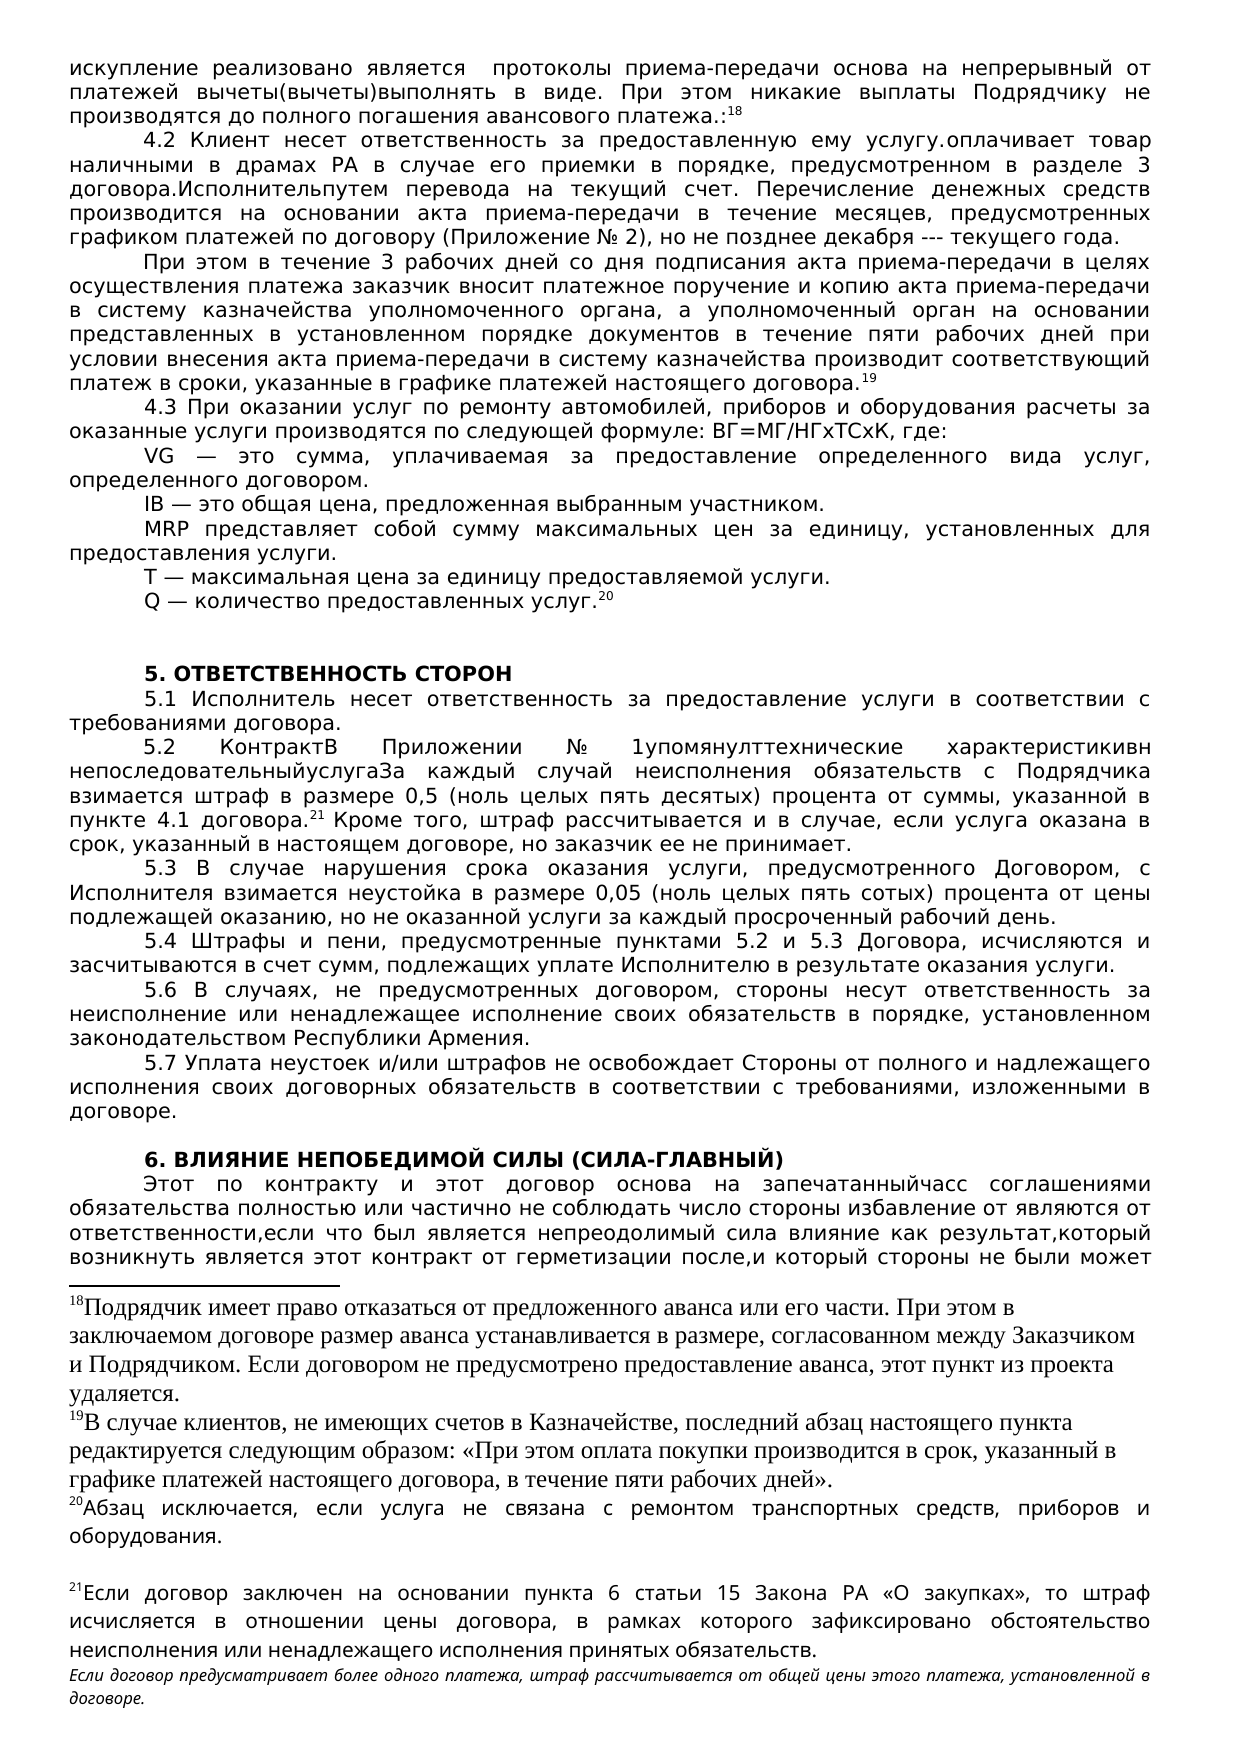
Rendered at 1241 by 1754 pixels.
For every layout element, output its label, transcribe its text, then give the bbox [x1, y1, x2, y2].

text Q — количество предоставленных услуг. [69, 589, 1152, 614]
text 4.2 Клиент несет ответственность за предоставленную ему услугу.оплачивает товар наличными в драмах РА в случае его приемки в порядке, предусмотренном в разделе 3 договора.Исполнительпутем перевода на текущий счет. Перечисление денежных средств производится на основании акта приема-передачи в течение месяцев, предусмотренных графиком платежей по договору (Приложение № 2), но не позднее декабря --- текущего года. [69, 128, 1152, 250]
text 5.6 В случаях, не предусмотренных договором, стороны несут ответственность за неисполнение или ненадлежащее исполнение своих обязательств в порядке, установленном законодательством Республики Армения. [69, 978, 1152, 1051]
text 4.1.1 Условиясрекасот:до---------------- (--------------------------)Армения деньги,Клиент передача является Исполнитель банковское дело на счету`как авансовый платеж. Предоплачено искупление реализовано является протоколы приема-передачи основа на непрерывный от платежей вычеты(вычеты)выполнять в виде. При этом никакие выплаты Подрядчику не производятся до полного погашения авансового платежа.: [69, 56, 1152, 128]
text 5.4 Штрафы и пени, предусмотренные пунктами 5.2 и 5.3 Договора, исчисляются и засчитываются в счет сумм, подлежащих уплате Исполнителю в результате оказания услуги. [69, 929, 1152, 978]
text VG — это сумма, уплачиваемая за предоставление определенного вида услуг, определенного договором. [69, 444, 1152, 492]
text При этом в течение 3 рабочих дней со дня подписания акта приема-передачи в целях осуществления платежа заказчик вносит платежное поручение и копию акта приема-передачи в систему казначейства уполномоченного органа, а уполномоченный орган на основании представленных в установленном порядке документов в течение пяти рабочих дней при условии внесения акта приема-передачи в систему казначейства производит соответствующий платеж в сроки, указанные в графике платежей настоящего договора. [69, 250, 1152, 395]
text IB — это общая цена, предложенная выбранным участником. [69, 492, 1152, 517]
text 5.3 В случае нарушения срока оказания услуги, предусмотренного Договором, с Исполнителя взимается неустойка в размере 0,05 (ноль целых пять сотых) процента от цены подлежащей оказанию, но не оказанной услуги за каждый просроченный рабочий день. [69, 856, 1152, 929]
text 6. ВЛИЯНИЕ НЕПОБЕДИМОЙ СИЛЫ (СИЛА-ГЛАВНЫЙ) [69, 1148, 1152, 1172]
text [69, 1172, 1152, 1269]
text 4.3 При оказании услуг по ремонту автомобилей, приборов и оборудования расчеты за оказанные услуги производятся по следующей формуле: ВГ=МГ/НГxТСxК, где: [69, 395, 1152, 444]
text MRP представляет собой сумму максимальных цен за единицу, установленных для предоставления услуги. [69, 517, 1152, 565]
text 5. ОТВЕТСТВЕННОСТЬ СТОРОН [69, 662, 1152, 687]
text 5.1 Исполнитель несет ответственность за предоставление услуги в соответствии с требованиями договора. [69, 687, 1152, 735]
text 5.2 КонтрактВ Приложении № 1упомянулттехнические характеристикивн непоследовательныйуслугаЗа каждый случай неисполнения обязательств с Подрядчика взимается штраф в размере 0,5 (ноль целых пять десятых) процента от суммы, указанной в пункте 4.1 договора. Кроме того, штраф рассчитывается и в случае, если услуга оказана в срок, указанный в настоящем договоре, но заказчик ее не принимает. [69, 735, 1152, 856]
text 5.7 Уплата неустоек и/или штрафов не освобождает Стороны от полного и надлежащего исполнения своих договорных обязательств в соответствии с требованиями, изложенными в договоре. [69, 1051, 1152, 1123]
text T — максимальная цена за единицу предоставляемой услуги. [69, 565, 1152, 589]
